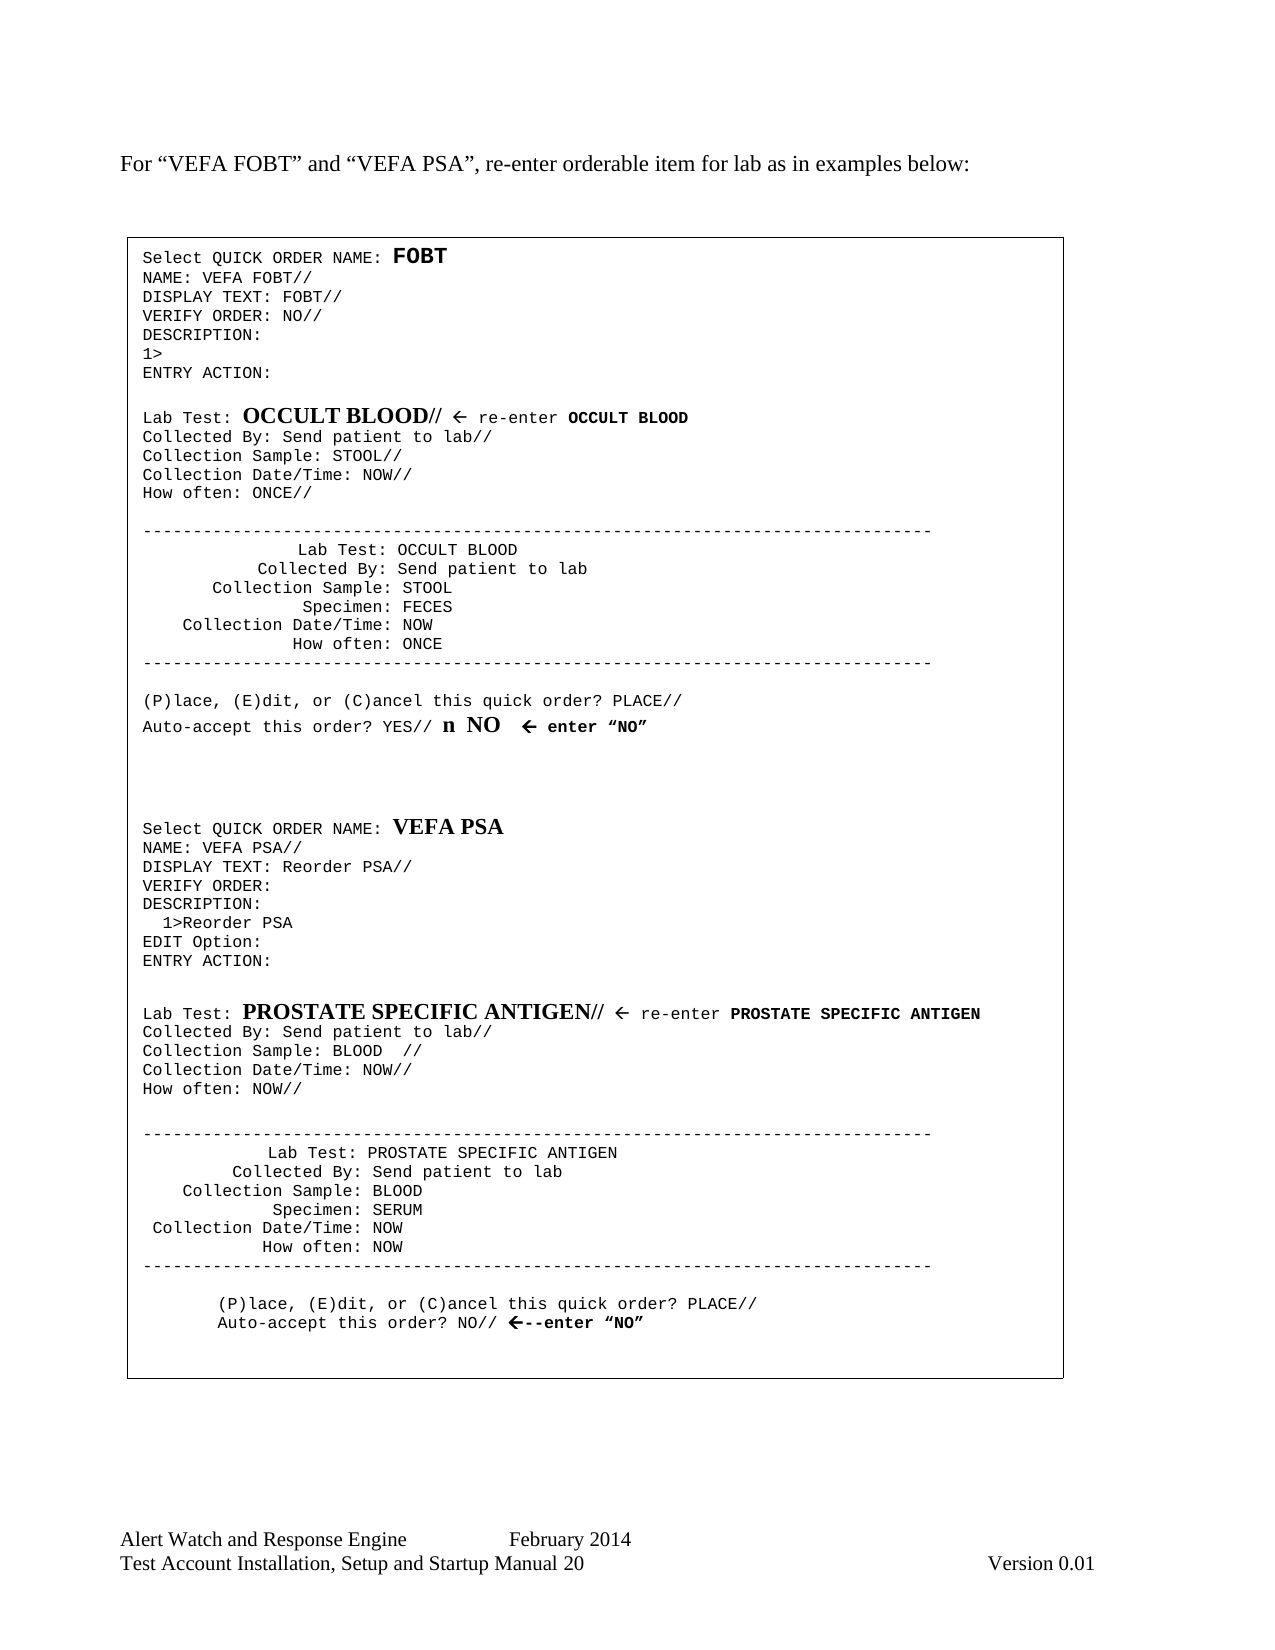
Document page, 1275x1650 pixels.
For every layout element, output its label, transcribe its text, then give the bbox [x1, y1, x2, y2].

text For “VEFA FOBT” and “VEFA PSA”, re-enter orderable item for lab as in examples below: [120, 150, 1097, 176]
